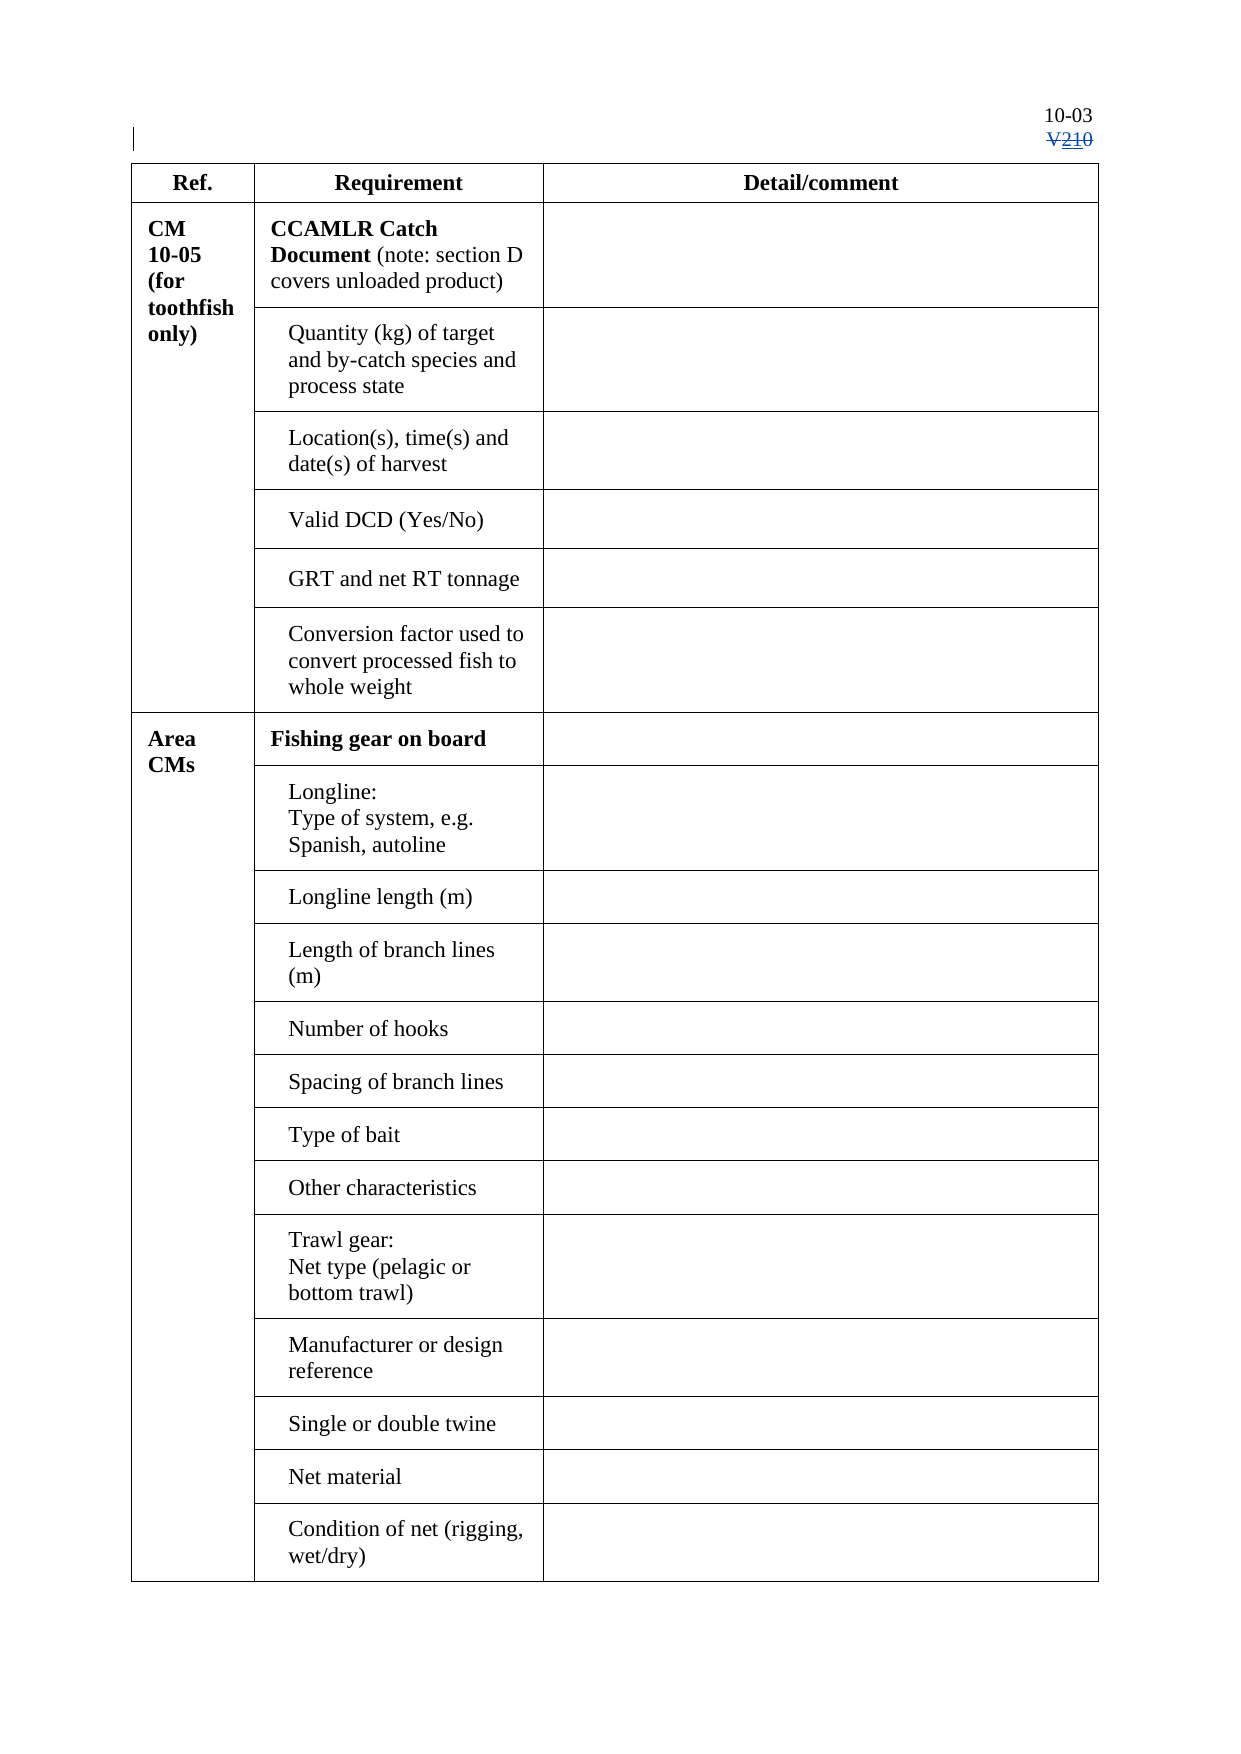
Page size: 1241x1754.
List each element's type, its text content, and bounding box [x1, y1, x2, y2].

table_cell Condition of net (rigging, wet/dry) [255, 1504, 543, 1581]
table_header Ref. [132, 164, 254, 202]
table_cell Manufacturer or design reference [255, 1319, 543, 1396]
table_cell [544, 412, 1098, 489]
table_cell CM 10-05 (for toothfish only) [132, 203, 254, 712]
table_cell Length of branch lines (m) [255, 924, 543, 1001]
table_cell CCAMLR Catch Document (note: section D covers unloaded product) [255, 203, 543, 306]
table_cell [544, 713, 1098, 765]
table_cell Area CMs [132, 713, 254, 1581]
table_cell [544, 1504, 1098, 1581]
table_cell [544, 203, 1098, 306]
table_cell [544, 549, 1098, 607]
table_cell Location(s), time(s) and date(s) of harvest [255, 412, 543, 489]
table_cell [544, 1002, 1098, 1054]
table_cell Conversion factor used to convert processed fish to whole weight [255, 608, 543, 712]
table_cell Single or double twine [255, 1397, 543, 1449]
table_cell Type of bait [255, 1108, 543, 1160]
table_cell [544, 1055, 1098, 1107]
table_cell [544, 924, 1098, 1001]
table_cell Valid DCD (Yes/No) [255, 490, 543, 548]
table_cell Longline length (m) [255, 871, 543, 923]
table_cell Number of hooks [255, 1002, 543, 1054]
table_cell Trawl gear: Net type (pelagic or bottom trawl) [255, 1215, 543, 1318]
table_cell [544, 308, 1098, 411]
table_cell [544, 1108, 1098, 1160]
table_cell Spacing of branch lines [255, 1055, 543, 1107]
table_cell [544, 871, 1098, 923]
table_cell [544, 1397, 1098, 1449]
table_cell [544, 608, 1098, 712]
table_cell GRT and net RT tonnage [255, 549, 543, 607]
table_cell [544, 490, 1098, 548]
table_header Requirement [255, 164, 543, 202]
table_cell [544, 1215, 1098, 1318]
table_cell [544, 1161, 1098, 1213]
table_cell [544, 1450, 1098, 1502]
table_cell [544, 1319, 1098, 1396]
table_cell Fishing gear on board [255, 713, 543, 765]
table_cell Quantity (kg) of target and by-catch species and process state [255, 308, 543, 411]
table_cell Longline: Type of system, e.g. Spanish, autoline [255, 766, 543, 869]
table_cell Net material [255, 1450, 543, 1502]
table_cell Other characteristics [255, 1161, 543, 1213]
table_header Detail/comment [544, 164, 1098, 202]
table_cell [544, 766, 1098, 869]
